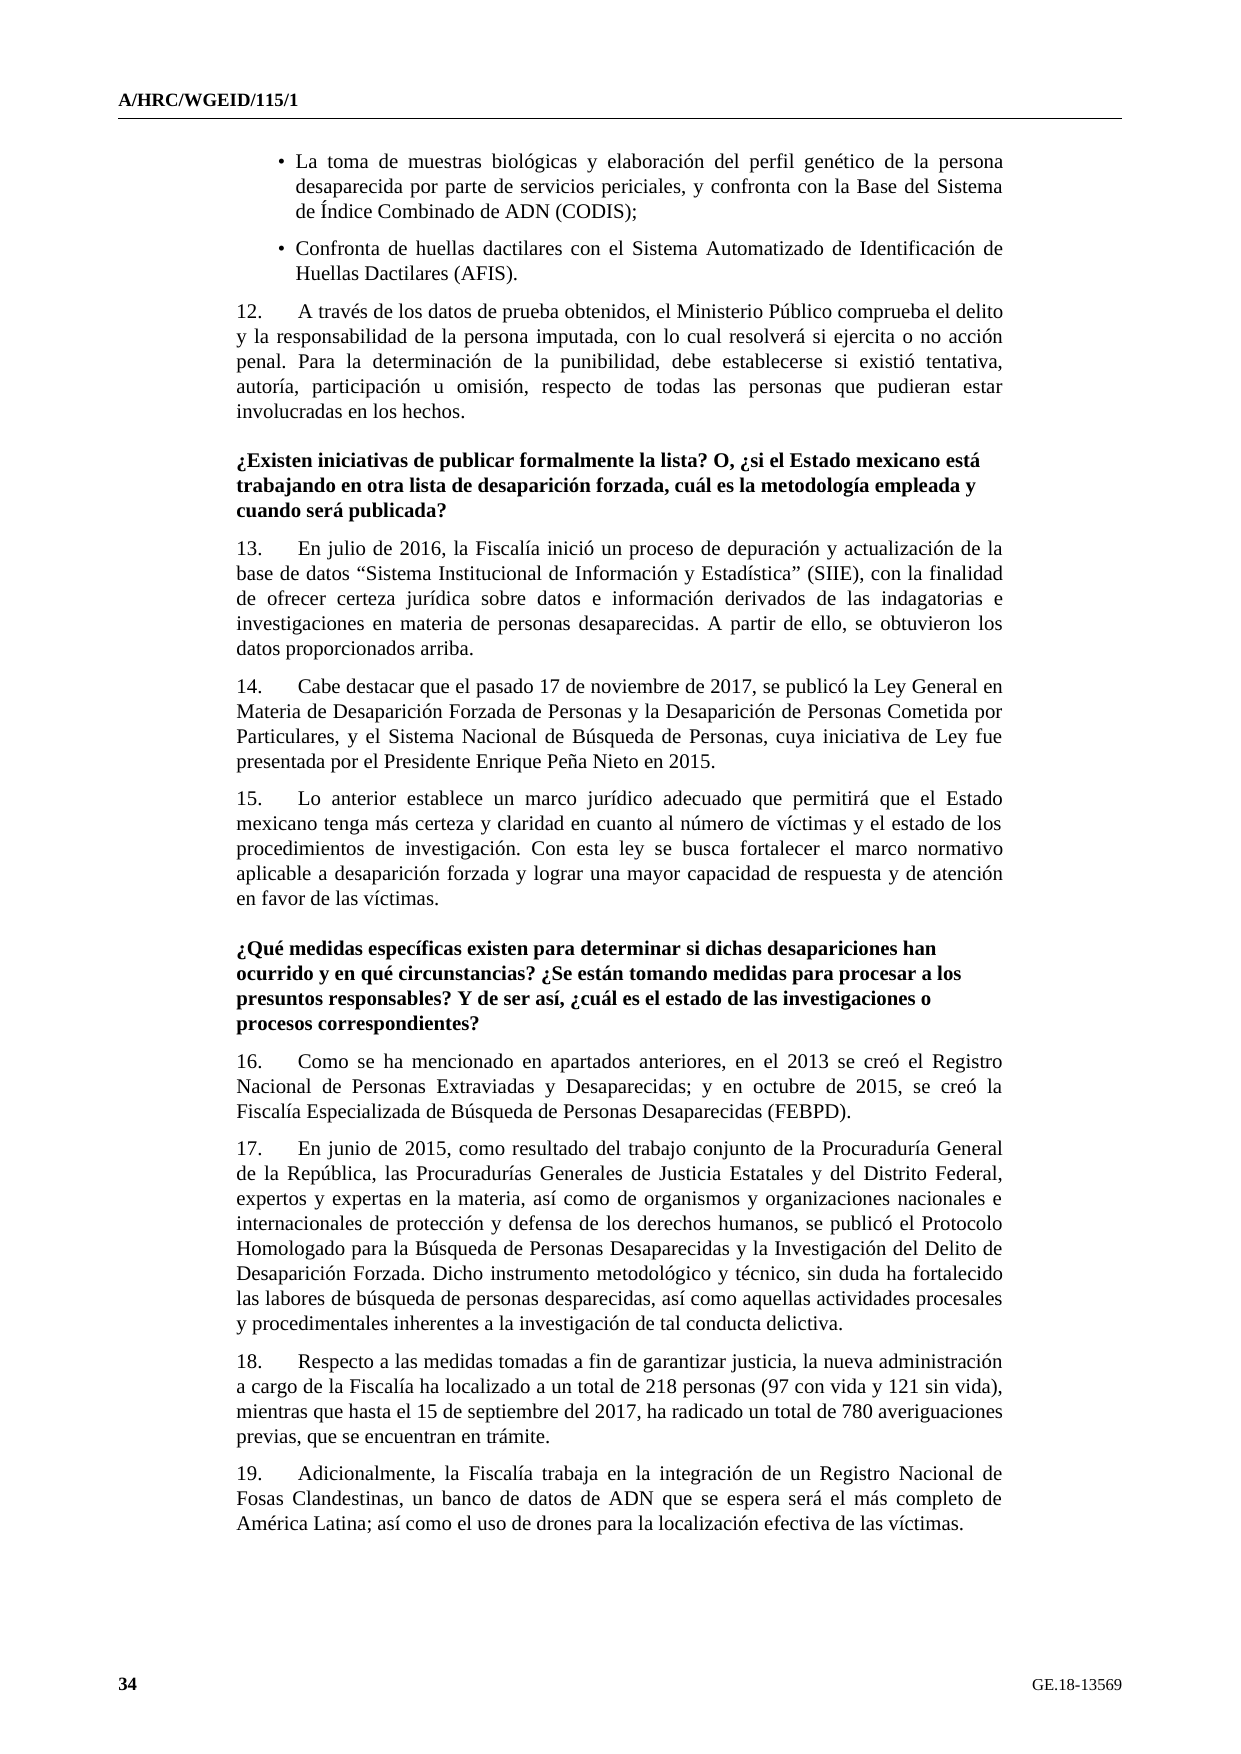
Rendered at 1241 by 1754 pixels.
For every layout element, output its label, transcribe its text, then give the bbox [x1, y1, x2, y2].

text • La toma de muestras biológicas y elaboración del perfil genético de la persona desaparecida por parte de servicios periciales, y confronta con la Base del Sistema de Índice Combinado de ADN (CODIS); [278, 148, 1004, 223]
text ¿Qué medidas específicas existen para determinar si dichas desapariciones han ocurrido y en qué circunstancias? ¿Se están tomando medidas para procesar a los presuntos responsables? Y de ser así, ¿cuál es el estado de las investigaciones o procesos correspondientes? [118, 935, 1004, 1035]
text 18. Respecto a las medidas tomadas a fin de garantizar justicia, la nueva administración a cargo de la Fiscalía ha localizado a un total de 218 personas (97 con vida y 121 sin vida), mientras que hasta el 15 de septiembre del 2017, ha radicado un total de 780 averiguaciones previas, que se encuentran en trámite. [236, 1348, 1004, 1448]
text ¿Existen iniciativas de publicar formalmente la lista? O, ¿si el Estado mexicano está trabajando en otra lista de desaparición forzada, cuál es la metodología empleada y cuando será publicada? [118, 448, 1004, 523]
text 16. Como se ha mencionado en apartados anteriores, en el 2013 se creó el Registro Nacional de Personas Extraviadas y Desaparecidas; y en octubre de 2015, se creó la Fiscalía Especializada de Búsqueda de Personas Desaparecidas (FEBPD). [236, 1048, 1004, 1123]
text 14. Cabe destacar que el pasado 17 de noviembre de 2017, se publicó la Ley General en Materia de Desaparición Forzada de Personas y la Desaparición de Personas Cometida por Particulares, y el Sistema Nacional de Búsqueda de Personas, cuya iniciativa de Ley fue presentada por el Presidente Enrique Peña Nieto en 2015. [236, 673, 1004, 773]
text 13. En julio de 2016, la Fiscalía inició un proceso de depuración y actualización de la base de datos “Sistema Institucional de Información y Estadística” (SIIE), con la finalidad de ofrecer certeza jurídica sobre datos e información derivados de las indagatorias e investigaciones en materia de personas desaparecidas. A partir de ello, se obtuvieron los datos proporcionados arriba. [236, 535, 1004, 660]
text 15. Lo anterior establece un marco jurídico adecuado que permitirá que el Estado mexicano tenga más certeza y claridad en cuanto al número de víctimas y el estado de los procedimientos de investigación. Con esta ley se busca fortalecer el marco normativo aplicable a desaparición forzada y lograr una mayor capacidad de respuesta y de atención en favor de las víctimas. [236, 785, 1004, 910]
text • Confronta de huellas dactilares con el Sistema Automatizado de Identificación de Huellas Dactilares (AFIS). [278, 235, 1004, 285]
text 19. Adicionalmente, la Fiscalía trabaja en la integración de un Registro Nacional de Fosas Clandestinas, un banco de datos de ADN que se espera será el más completo de América Latina; así como el uso de drones para la localización efectiva de las víctimas. [236, 1460, 1004, 1535]
text 12. A través de los datos de prueba obtenidos, el Ministerio Público comprueba el delito y la responsabilidad de la persona imputada, con lo cual resolverá si ejercita o no acción penal. Para la determinación de la punibilidad, debe establecerse si existió tentativa, autoría, participación u omisión, respecto de todas las personas que pudieran estar involucradas en los hechos. [236, 298, 1004, 423]
text 17. En junio de 2015, como resultado del trabajo conjunto de la Procuraduría General de la República, las Procuradurías Generales de Justicia Estatales y del Distrito Federal, expertos y expertas en la materia, así como de organismos y organizaciones nacionales e internacionales de protección y defensa de los derechos humanos, se publicó el Protocolo Homologado para la Búsqueda de Personas Desaparecidas y la Investigación del Delito de Desaparición Forzada. Dicho instrumento metodológico y técnico, sin duda ha fortalecido las labores de búsqueda de personas desparecidas, así como aquellas actividades procesales y procedimentales inherentes a la investigación de tal conducta delictiva. [236, 1135, 1004, 1335]
